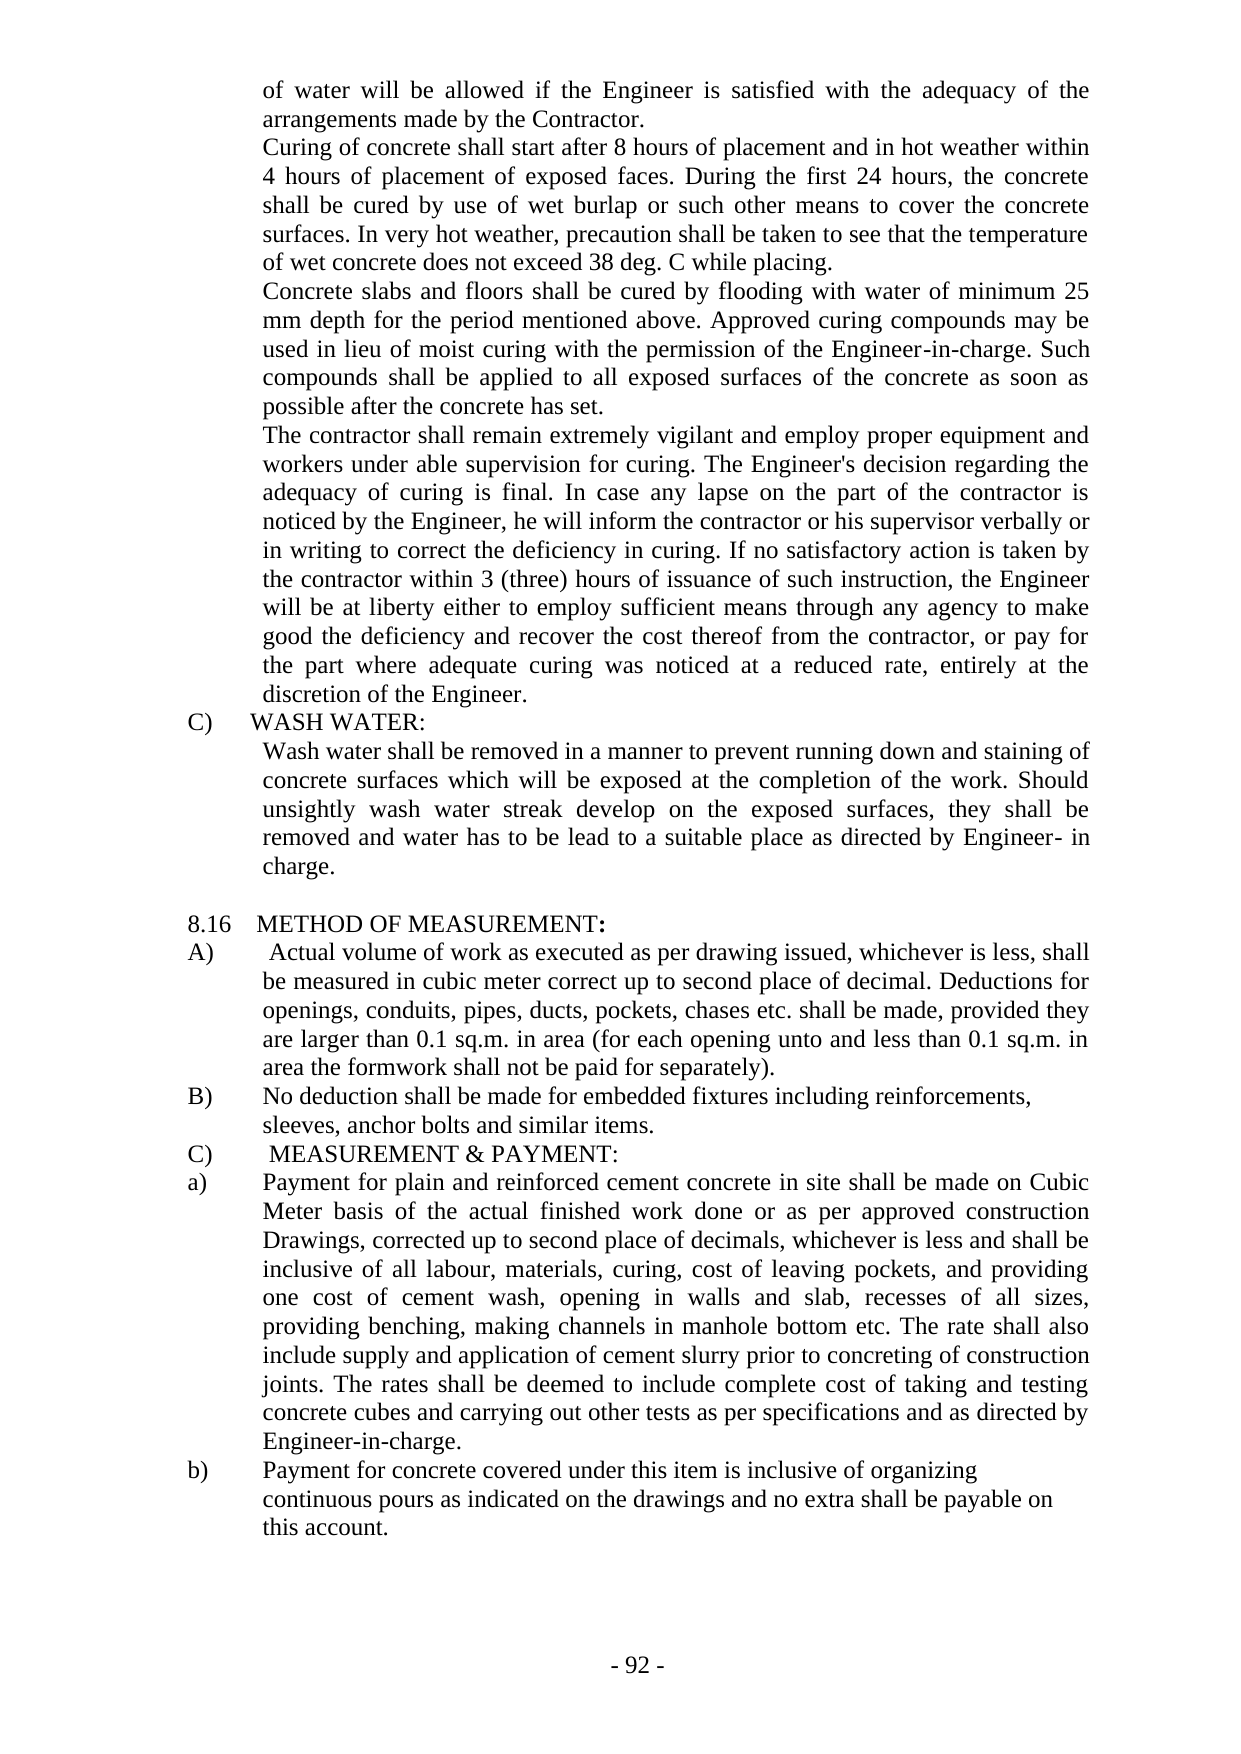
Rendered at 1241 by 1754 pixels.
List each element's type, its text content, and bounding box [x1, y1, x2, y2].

text Curing of concrete shall start after 8 hours of placement and in hot weather within 4 hours of placement of exposed faces. During the first 24 hours, the concrete shall be cured by use of wet burlap or such other means to cover the concrete surfaces. In very hot weather, precaution shall be taken to see that the temperature of wet concrete does not exceed 38 deg. C while placing. [187, 132, 1090, 276]
text B) No deduction shall be made for embedded fixtures including reinforcements, sleeves, anchor bolts and similar items. [187, 1081, 1090, 1139]
text Wash water shall be removed in a manner to prevent running down and staining of concrete surfaces which will be exposed at the completion of the work. Should unsightly wash water streak develop on the exposed surfaces, they shall be removed and water has to be lead to a suitable place as directed by Engineer- in charge. [200, 736, 1090, 880]
text The contractor shall remain extremely vigilant and employ proper equipment and workers under able supervision for curing. The Engineer's decision regarding the adequacy of curing is final. In case any lapse on the part of the contractor is noticed by the Engineer, he will inform the contractor or his supervisor verbally or in writing to correct the deficiency in curing. If no satisfactory action is taken by the contractor within 3 (three) hours of issuance of such instruction, the Engineer will be at liberty either to employ sufficient means through any agency to make good the deficiency and recover the cost thereof from the contractor, or pay for the part where adequate curing was noticed at a reduced rate, entirely at the discretion of the Engineer. [187, 420, 1090, 707]
text C) MEASUREMENT & PAYMENT: [187, 1139, 1090, 1167]
text Concrete slabs and floors shall be cured by flooding with water of minimum 25 mm depth for the period mentioned above. Approved curing compounds may be used in lieu of moist curing with the permission of the Engineer-in-charge. Such compounds shall be applied to all exposed surfaces of the concrete as soon as possible after the concrete has set. [187, 276, 1090, 420]
text A) Actual volume of work as executed as per drawing issued, whichever is less, shall be measured in cubic meter correct up to second place of decimal. Deductions for openings, conduits, pipes, ducts, pockets, chases etc. shall be made, provided they are larger than 0.1 sq.m. in area (for each opening unto and less than 0.1 sq.m. in area the formwork shall not be paid for separately). [187, 937, 1090, 1081]
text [187, 75, 1090, 132]
text b) Payment for concrete covered under this item is inclusive of organizing continuous pours as indicated on the drawings and no extra shall be payable on this account. [187, 1455, 1090, 1541]
text C) WASH WATER: [112, 707, 1090, 736]
text 8.16 METHOD OF MEASUREMENT: [112, 909, 1090, 937]
text a) Payment for plain and reinforced cement concrete in site shall be made on Cubic Meter basis of the actual finished work done or as per approved construction Drawings, corrected up to second place of decimals, whichever is less and shall be inclusive of all labour, materials, curing, cost of leaving pockets, and providing one cost of cement wash, opening in walls and slab, recesses of all sizes, providing benching, making channels in manhole bottom etc. The rate shall also include supply and application of cement slurry prior to concreting of construction joints. The rates shall be deemed to include complete cost of taking and testing concrete cubes and carrying out other tests as per specifications and as directed by Engineer-in-charge. [187, 1167, 1090, 1455]
